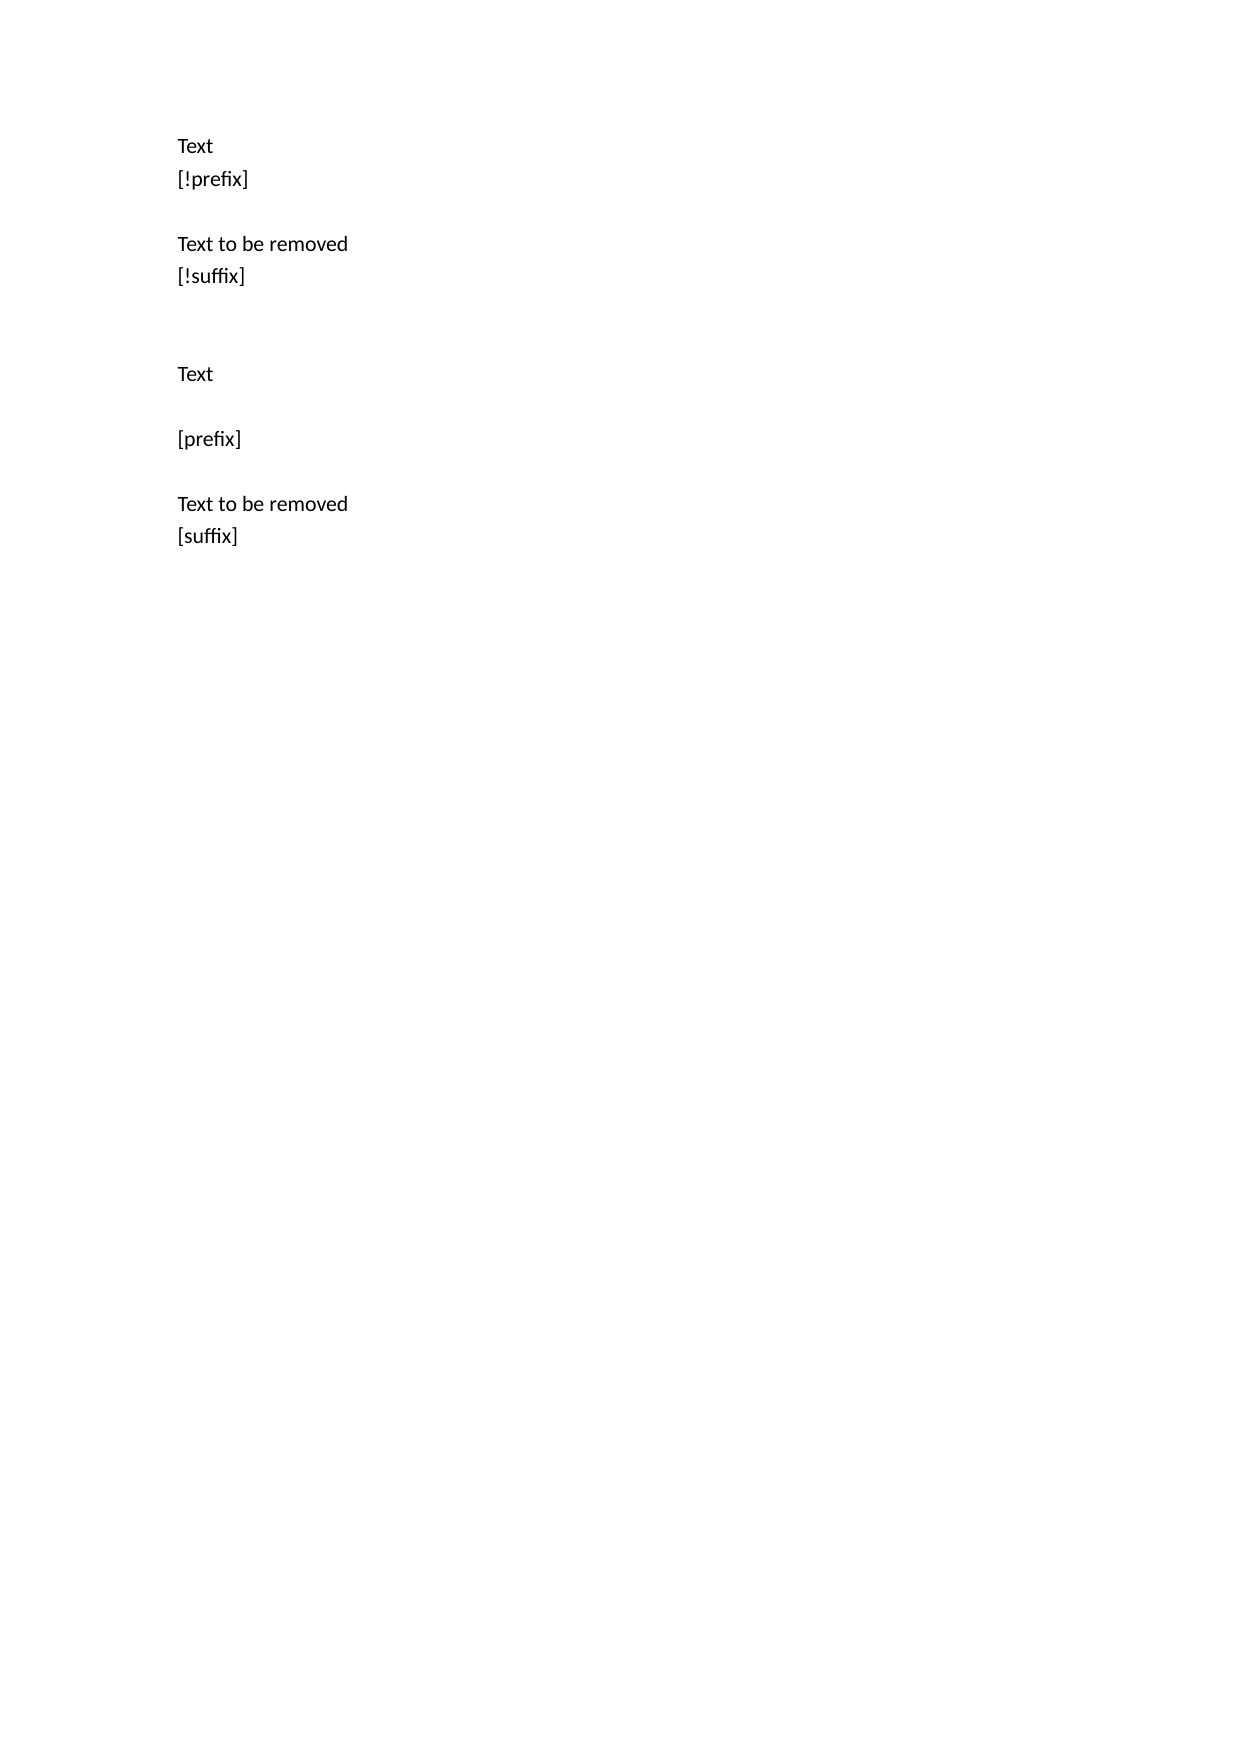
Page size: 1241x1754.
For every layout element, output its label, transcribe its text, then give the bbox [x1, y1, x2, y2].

text [suffix] [177, 519, 1152, 552]
text Text to be removed [177, 487, 1152, 519]
text [prefix] [177, 422, 1152, 454]
text Text [177, 129, 1152, 162]
text [!prefix] [177, 162, 1152, 194]
text [!suffix] [177, 259, 1152, 292]
text Text to be removed [177, 227, 1152, 259]
text Text [177, 357, 1152, 389]
